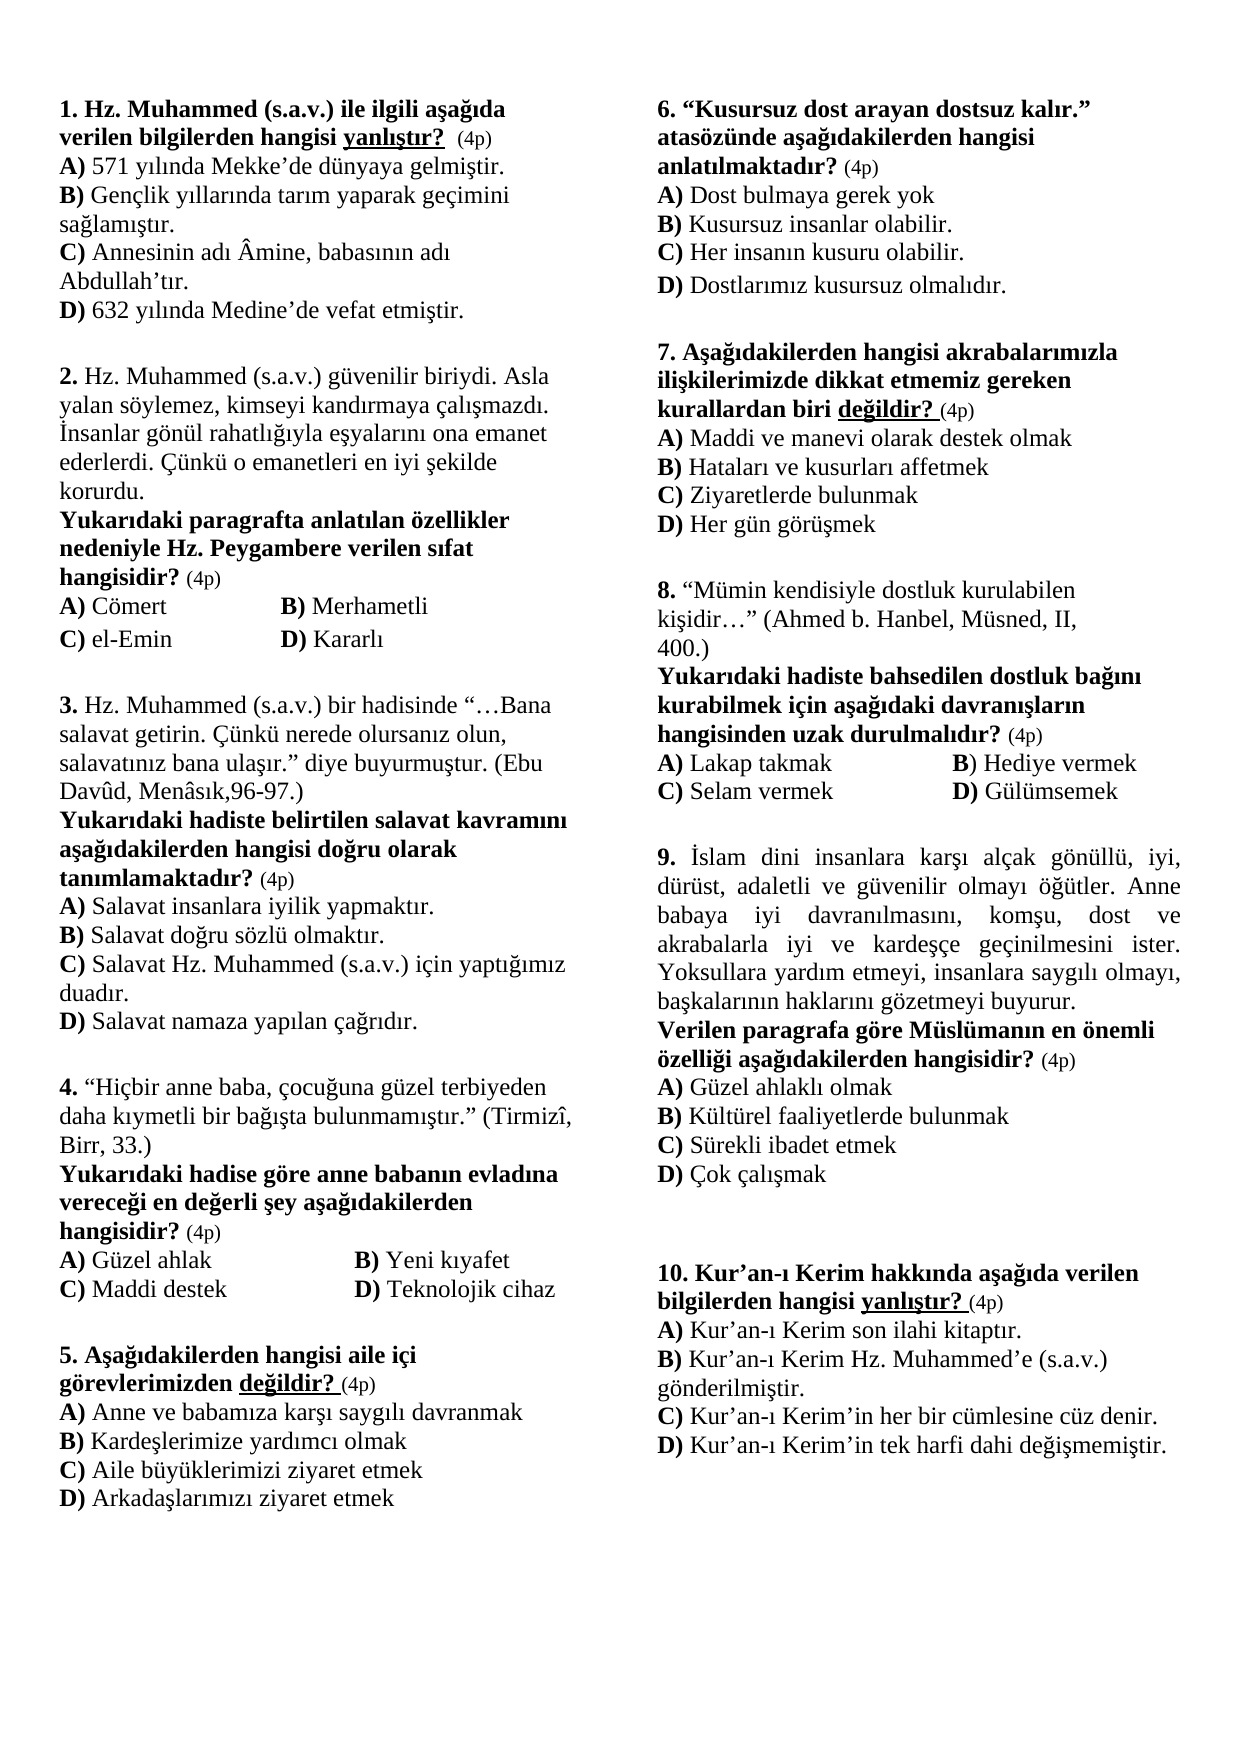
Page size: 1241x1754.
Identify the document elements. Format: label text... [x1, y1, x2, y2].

text C) Annesinin adı Âmine, babasının adı Abdullah’tır. [59, 237, 583, 295]
text D) Kur’an-ı Kerim’in tek harfi dahi değişmemiştir. [657, 1430, 1181, 1459]
text D) Arkadaşlarımızı ziyaret etmek [59, 1483, 583, 1512]
text 4. “Hiçbir anne baba, çocuğuna güzel terbiyeden daha kıymetli bir bağışta bulunmamıştır.” (Tirmizî, Birr, 33.) [59, 1072, 583, 1159]
text D) Salavat namaza yapılan çağrıdır. [59, 1006, 583, 1035]
text A) 571 yılında Mekke’de dünyaya gelmiştir. [59, 151, 583, 180]
text D) Dostlarımız kusursuz olmalıdır. [657, 271, 1181, 299]
text 2. Hz. Muhammed (s.a.v.) güvenilir biriydi. Asla yalan söylemez, kimseyi kandırmaya çalışmazdı. İnsanlar gönül rahatlığıyla eşyalarını ona emanet ederlerdi. Çünkü o emanetleri en iyi şekilde korurdu. [59, 361, 583, 505]
text B) Kur’an-ı Kerim Hz. Muhammed’e (s.a.v.) gönderilmiştir. [657, 1344, 1181, 1401]
text C) Her insanın kusuru olabilir. [657, 237, 1181, 266]
text A) Dost bulmaya gerek yok [657, 180, 1181, 209]
text 6. “Kusursuz dost arayan dostsuz kalır.” atasözünde aşağıdakilerden hangisi anlatılmaktadır? (4p) [657, 94, 1181, 180]
text C) Salavat Hz. Muhammed (s.a.v.) için yaptığımız duadır. [59, 949, 583, 1006]
text B) Hataları ve kusurları affetmek [657, 452, 1181, 480]
text B) Salavat doğru sözlü olmaktır. [59, 920, 583, 949]
text Yukarıdaki paragrafta anlatılan özellikler nedeniyle Hz. Peygambere verilen sıfat hangisidir? (4p) [59, 505, 583, 591]
text B) Kültürel faaliyetlerde bulunmak [657, 1101, 1181, 1130]
text A) Lakap takmak B) Hediye vermek [657, 748, 1181, 776]
text D) 632 yılında Medine’de vefat etmiştir. [59, 295, 583, 324]
text 9. İslam dini insanlara karşı alçak gönüllü, iyi, dürüst, adaletli ve güvenilir olmayı öğütler. Anne babaya iyi davranılmasını, komşu, dost ve akrabalarla iyi ve kardeşçe geçinilmesini ister. Yoksullara yardım etmeyi, insanlara saygılı olmayı, başkalarının haklarını gözetmeyi buyurur. [657, 842, 1181, 1015]
text 8. “Mümin kendisiyle dostluk kurulabilen kişidir…” (Ahmed b. Hanbel, Müsned, II, [657, 575, 1181, 633]
text C) Ziyaretlerde bulunmak [657, 480, 1181, 509]
text 1. Hz. Muhammed (s.a.v.) ile ilgili aşağıda verilen bilgilerden hangisi yanlıştır? (4p) [59, 94, 583, 151]
text C) Maddi destek D) Teknolojik cihaz [59, 1274, 583, 1302]
text Yukarıdaki hadiste bahsedilen dostluk bağını kurabilmek için aşağıdaki davranışların hangisinden uzak durulmalıdır? (4p) [657, 661, 1181, 748]
text Yukarıdaki hadiste belirtilen salavat kavramını aşağıdakilerden hangisi doğru olarak tanımlamaktadır? (4p) [59, 805, 583, 891]
text A) Maddi ve manevi olarak destek olmak [657, 423, 1181, 452]
text C) Aile büyüklerimizi ziyaret etmek [59, 1455, 583, 1483]
text D) Her gün görüşmek [657, 509, 1181, 538]
text B) Gençlik yıllarında tarım yaparak geçimini sağlamıştır. [59, 180, 583, 237]
text B) Kardeşlerimize yardımcı olmak [59, 1426, 583, 1455]
text C) el-Emin D) Kararlı [59, 624, 583, 653]
text D) Çok çalışmak [657, 1159, 1181, 1187]
text A) Anne ve babamıza karşı saygılı davranmak [59, 1397, 583, 1426]
text B) Kusursuz insanlar olabilir. [657, 209, 1181, 237]
text C) Sürekli ibadet etmek [657, 1130, 1181, 1159]
text 7. Aşağıdakilerden hangisi akrabalarımızla ilişkilerimizde dikkat etmemiz gereken kurallardan biri değildir? (4p) [657, 337, 1181, 423]
text 5. Aşağıdakilerden hangisi aile içi görevlerimizden değildir? (4p) [59, 1340, 583, 1397]
text C) Kur’an-ı Kerim’in her bir cümlesine cüz denir. [657, 1401, 1181, 1430]
text A) Cömert B) Merhametli [59, 591, 583, 620]
text Yukarıdaki hadise göre anne babanın evladına vereceği en değerli şey aşağıdakilerden hangisidir? (4p) [59, 1159, 583, 1245]
text A) Kur’an-ı Kerim son ilahi kitaptır. [657, 1315, 1181, 1344]
text 10. Kur’an-ı Kerim hakkında aşağıda verilen bilgilerden hangisi yanlıştır? (4p) [657, 1258, 1181, 1315]
text C) Selam vermek D) Gülümsemek [657, 776, 1181, 805]
text Verilen paragrafa göre Müslümanın en önemli özelliği aşağıdakilerden hangisidir? (4p) [657, 1015, 1181, 1072]
text 400.) [657, 633, 1181, 661]
text 3. Hz. Muhammed (s.a.v.) bir hadisinde “…Bana salavat getirin. Çünkü nerede olursanız olun, salavatınız bana ulaşır.” diye buyurmuştur. (Ebu Davûd, Menâsık,96-97.) [59, 690, 583, 805]
text A) Salavat insanlara iyilik yapmaktır. [59, 891, 583, 920]
text A) Güzel ahlak B) Yeni kıyafet [59, 1245, 583, 1274]
text A) Güzel ahlaklı olmak [657, 1072, 1181, 1101]
